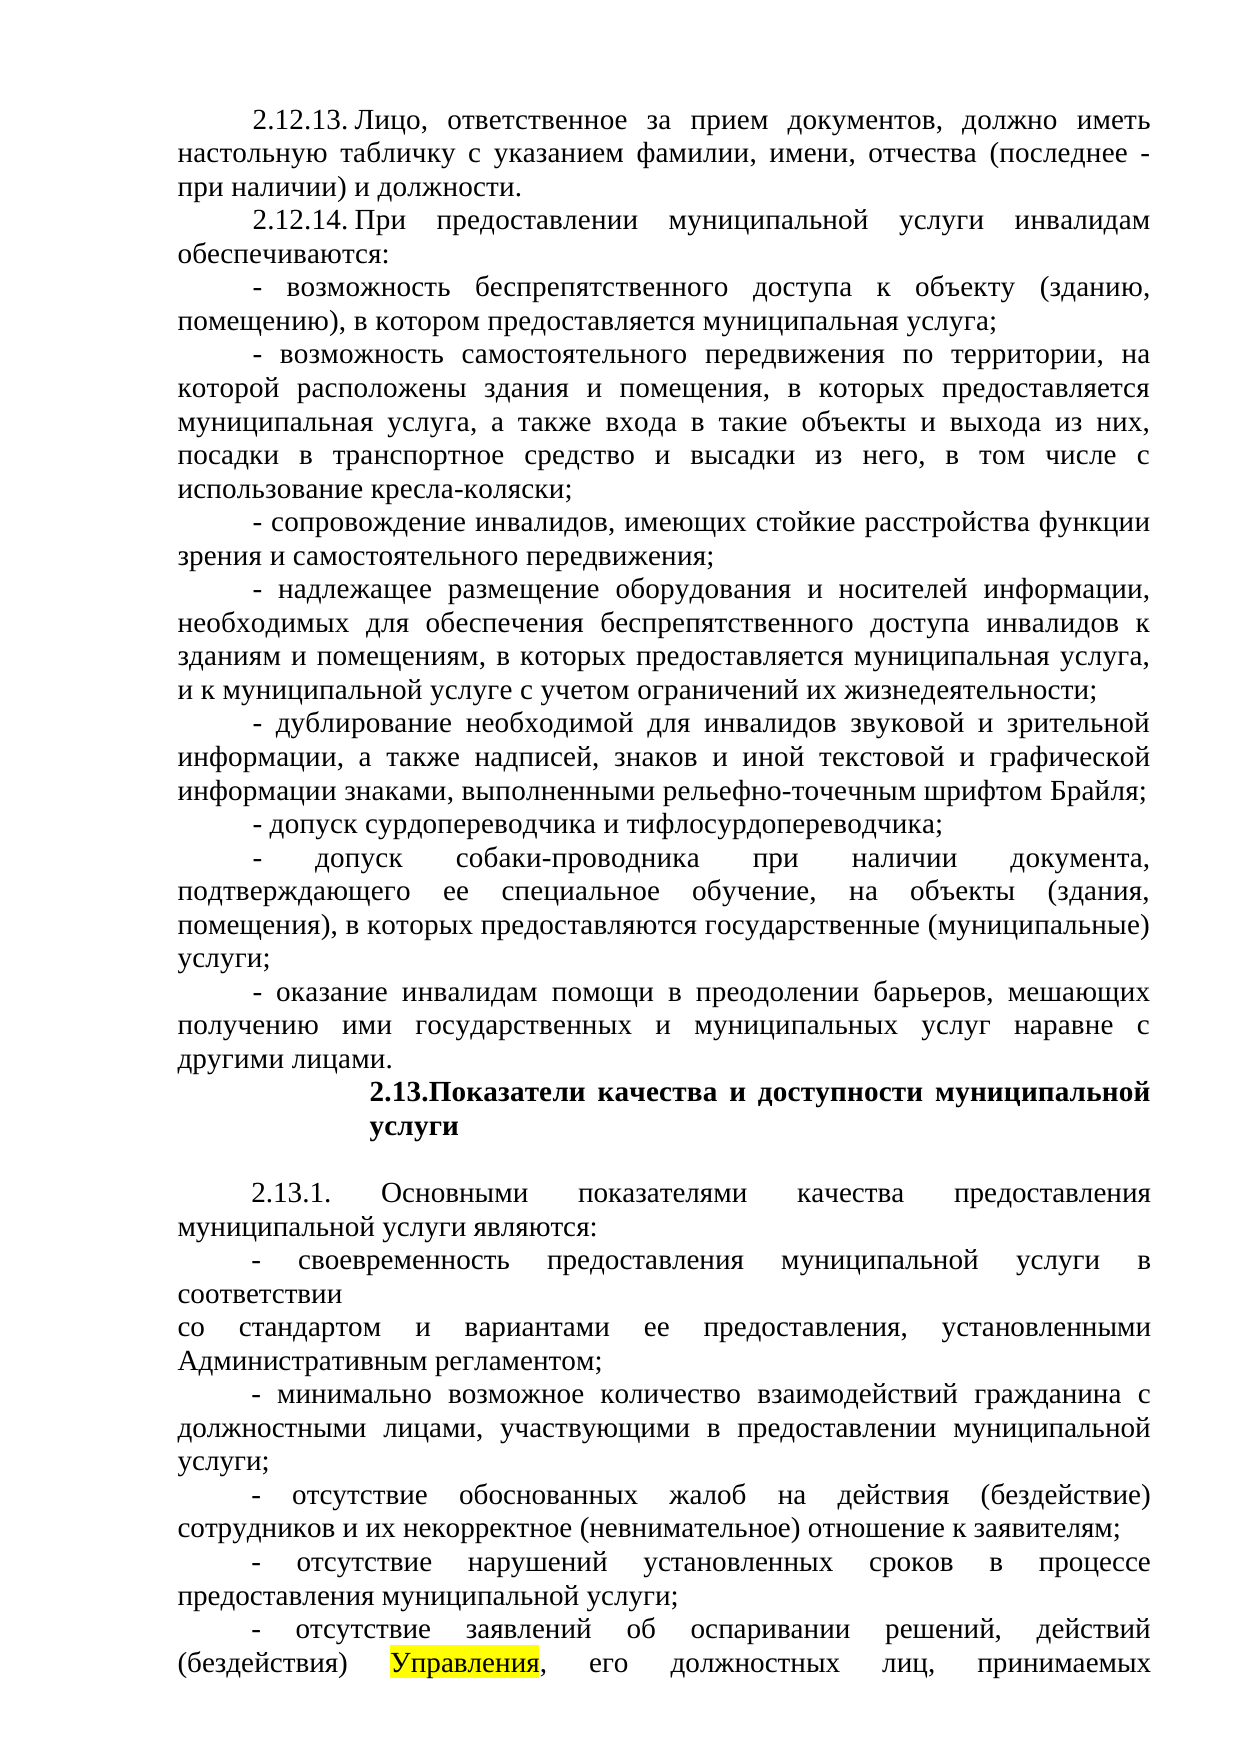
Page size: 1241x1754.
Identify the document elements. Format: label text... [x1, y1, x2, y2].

text со стандартом и вариантами ее предоставления, установленными Административным регламентом; [177, 1309, 1152, 1376]
text - надлежащее размещение оборудования и носителей информации, необходимых для обеспечения беспрепятственного доступа инвалидов к зданиям и помещениям, в которых предоставляется муниципальная услуга, и к муниципальной услуге с учетом ограничений их жизнедеятельности; [177, 571, 1152, 706]
text - минимально возможное количество взаимодействий гражданина с должностными лицами, участвующими в предоставлении муниципальной услуги; [177, 1376, 1152, 1477]
list При предоставлении муниципальной услуги инвалидам обеспечиваются: [177, 202, 1152, 269]
text 2.13.Показатели качества и доступности муниципальной услуги [369, 1074, 1152, 1142]
text - допуск сурдопереводчика и тифлосурдопереводчика; [177, 806, 1152, 840]
text - возможность самостоятельного передвижения по территории, на которой расположены здания и помещения, в которых предоставляется муниципальная услуга, а также входа в такие объекты и выхода из них, посадки в транспортное средство и высадки из него, в том числе с использование кресла-коляски; [177, 337, 1152, 504]
text - возможность беспрепятственного доступа к объекту (зданию, помещению), в котором предоставляется муниципальная услуга; [177, 269, 1152, 337]
list Лицо, ответственное за прием документов, должно иметь настольную табличку с указанием фамилии, имени, отчества (последнее - при наличии) и должности. [177, 102, 1152, 202]
text - оказание инвалидам помощи в преодолении барьеров, мешающих получению ими государственных и муниципальных услуг наравне с другими лицами. [177, 974, 1152, 1074]
text - своевременность предоставления муниципальной услуги в соответствии [177, 1242, 1152, 1309]
text 2.13.1. Основными показателями качества предоставления муниципальной услуги являются: [177, 1175, 1152, 1242]
text - дублирование необходимой для инвалидов звуковой и зрительной информации, а также надписей, знаков и иной текстовой и графической информации знаками, выполненными рельефно-точечным шрифтом Брайля; [177, 706, 1152, 806]
text - отсутствие нарушений установленных сроков в процессе предоставления муниципальной услуги; [177, 1544, 1152, 1611]
text - отсутствие обоснованных жалоб на действия (бездействие) сотрудников и их некорректное (невнимательное) отношение к заявителям; [177, 1477, 1152, 1544]
text - допуск собаки-проводника при наличии документа, подтверждающего ее специальное обучение, на объекты (здания, помещения), в которых предоставляются государственные (муниципальные) услуги; [177, 840, 1152, 974]
text - сопровождение инвалидов, имеющих стойкие расстройства функции зрения и самостоятельного передвижения; [177, 504, 1152, 571]
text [177, 1611, 1152, 1678]
